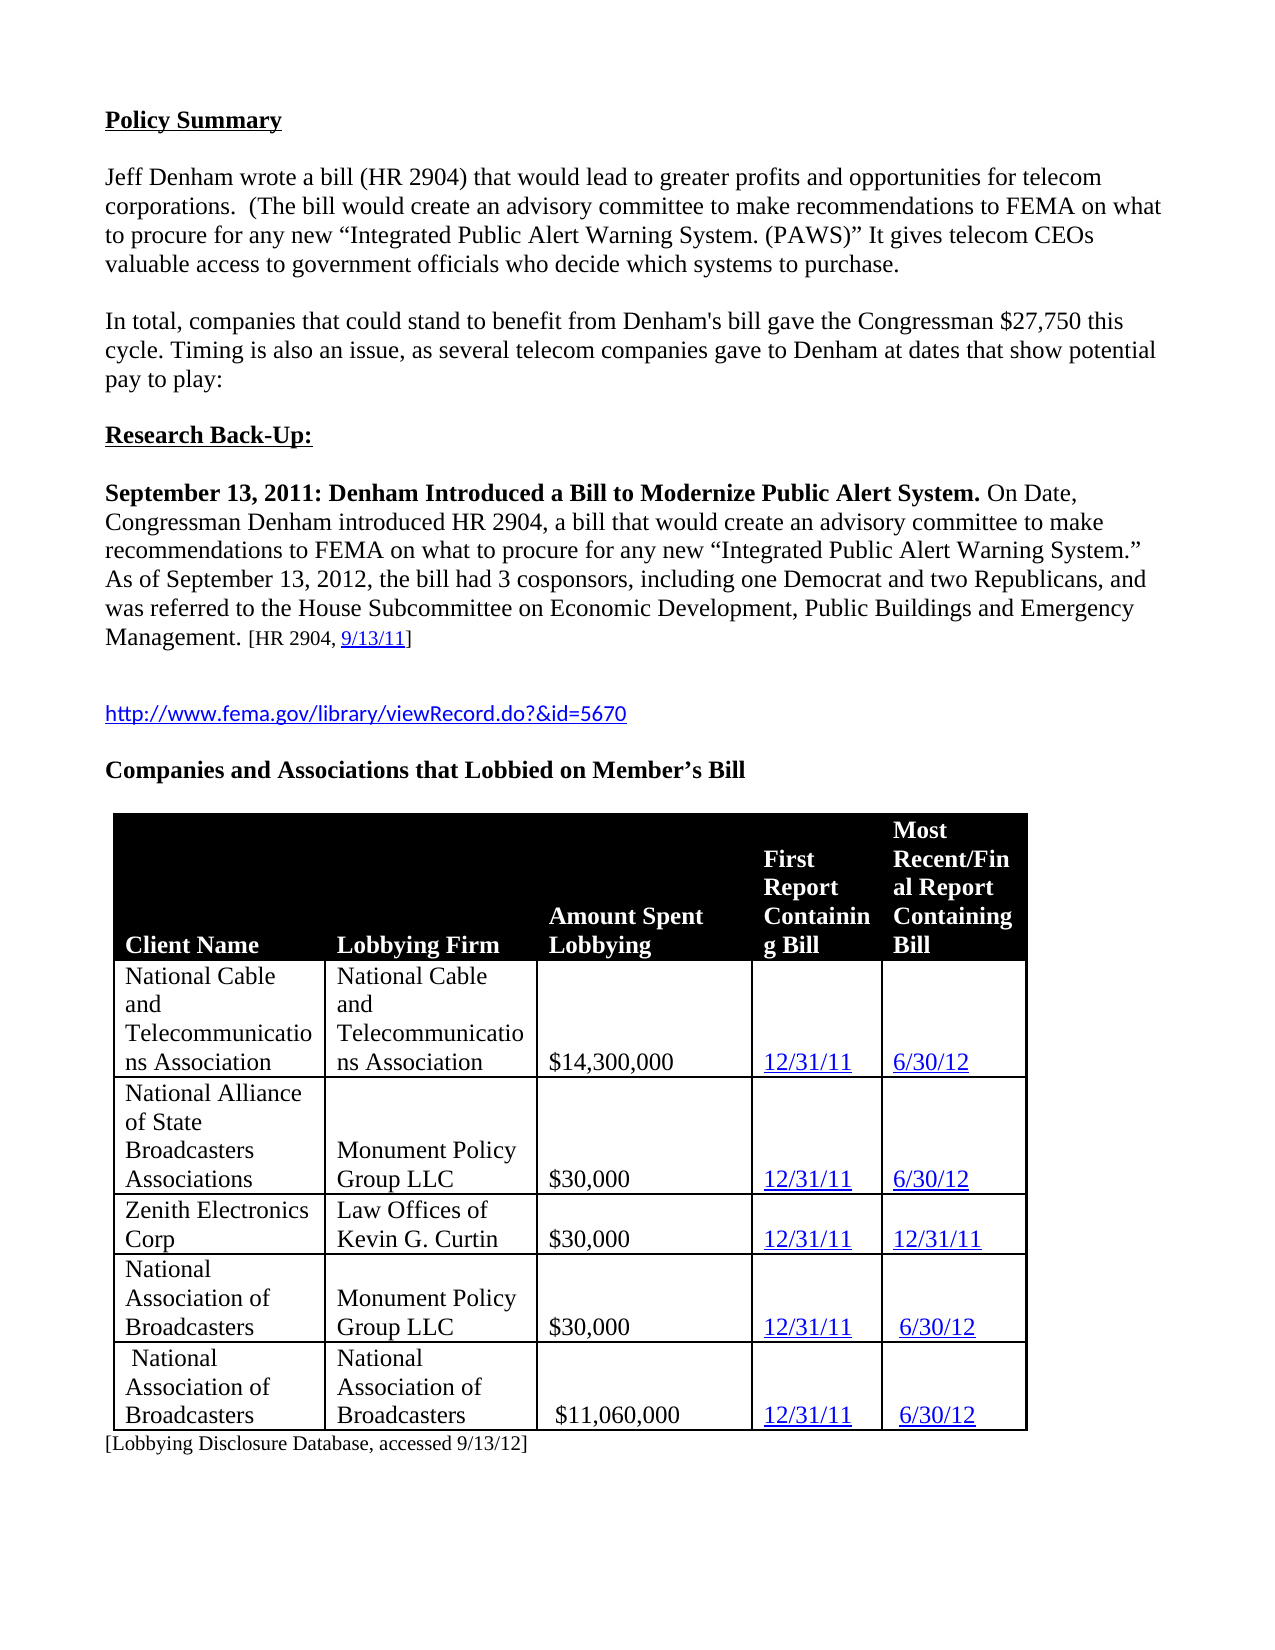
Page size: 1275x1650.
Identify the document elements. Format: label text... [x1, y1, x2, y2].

text Policy Summary [105, 105, 1170, 134]
table_cell National Cable and Telecommunications Association [115, 961, 324, 1076]
text Research Back-Up: [105, 421, 1170, 449]
table_cell 12/31/11 [753, 1078, 881, 1193]
table_cell 6/30/12 [883, 1343, 1025, 1429]
table_cell National Association of Broadcasters [115, 1343, 324, 1429]
table_cell $30,000 [538, 1195, 751, 1252]
text [Lobbying Disclosure Database, accessed 9/13/12] [105, 1431, 1170, 1455]
table_cell 12/31/11 [753, 1343, 881, 1429]
text Companies and Associations that Lobbied on Member’s Bill [105, 755, 1170, 784]
table_header First Report Containing Bill [753, 815, 881, 959]
table_header Client Name [115, 815, 324, 959]
table_cell National Cable and Telecommunications Association [326, 961, 536, 1076]
table_cell National Alliance of State Broadcasters Associations [115, 1078, 324, 1193]
table_cell 12/31/11 [753, 1195, 881, 1252]
table_cell $30,000 [538, 1078, 751, 1193]
table_header Most Recent/Final Report Containing Bill [883, 815, 1025, 959]
table_cell 6/30/12 [883, 1255, 1025, 1341]
table_cell $14,300,000 [538, 961, 751, 1076]
table_cell Monument Policy Group LLC [326, 1078, 536, 1193]
table_cell 6/30/12 [883, 961, 1025, 1076]
table_cell National Association of Broadcasters [115, 1255, 324, 1341]
text http://www.fema.gov/library/viewRecord.do?&id=5670 [105, 699, 1170, 727]
table_cell 12/31/11 [753, 1255, 881, 1341]
table_cell 12/31/11 [883, 1195, 1025, 1252]
table_cell $11,060,000 [538, 1343, 751, 1429]
text Jeff Denham wrote a bill (HR 2904) that would lead to greater profits and opportunities for telecom corporations. (The bill would create an advisory committee to make recommendations to FEMA on what to procure for any new “Integrated Public Alert Warning System. (PAWS)” It gives telecom CEOs valuable access to government officials who decide which systems to purchase. [105, 162, 1170, 277]
table_cell $30,000 [538, 1255, 751, 1341]
table_cell Monument Policy Group LLC [326, 1255, 536, 1341]
text September 13, 2011: Denham Introduced a Bill to Modernize Public Alert System. On Date, Congressman Denham introduced HR 2904, a bill that would create an advisory committee to make recommendations to FEMA on what to procure for any new “Integrated Public Alert Warning System.” As of September 13, 2012, the bill had 3 cosponsors, including one Democrat and two Republicans, and was referred to the House Subcommittee on Economic Development, Public Buildings and Emergency Management. [HR 2904, 9/13/11] [105, 478, 1170, 651]
table_cell Zenith Electronics Corp [115, 1195, 324, 1252]
table_cell Law Offices of Kevin G. Curtin [326, 1195, 536, 1252]
text In total, companies that could stand to benefit from Denham's bill gave the Congressman $27,750 this cycle. Timing is also an issue, as several telecom companies gave to Denham at dates that show potential pay to play: [105, 306, 1170, 392]
table_header Amount Spent Lobbying [538, 815, 751, 959]
table_cell National Association of Broadcasters [326, 1343, 536, 1429]
table_cell 6/30/12 [883, 1078, 1025, 1193]
table_header Lobbying Firm [326, 815, 536, 959]
table_cell 12/31/11 [753, 961, 881, 1076]
